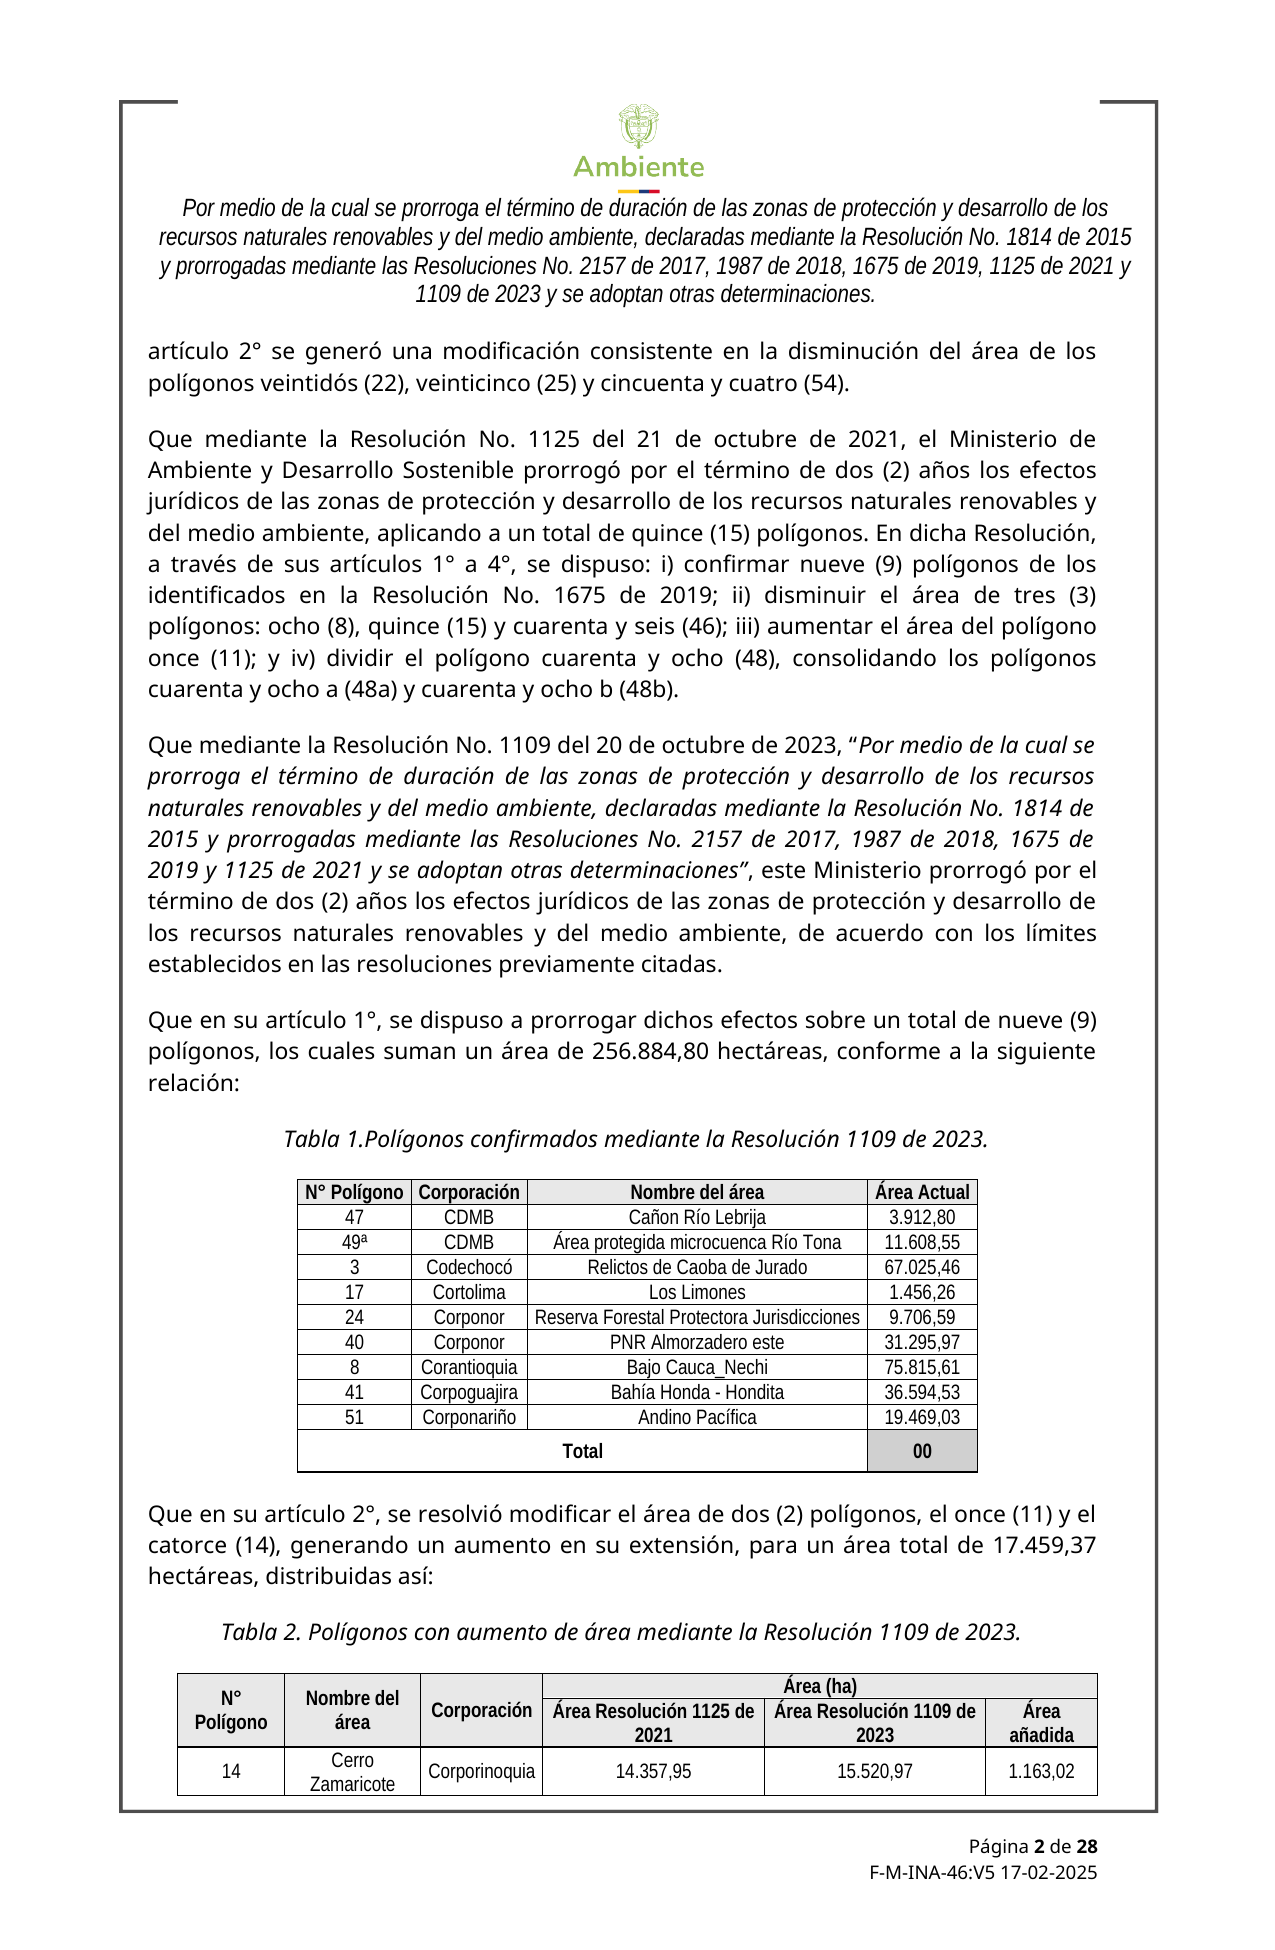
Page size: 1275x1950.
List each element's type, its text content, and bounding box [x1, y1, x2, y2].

table_cell 3.912,80 [868, 1205, 977, 1229]
table_cell Codechocó [412, 1255, 527, 1279]
table_cell 67.025,46 [868, 1255, 977, 1279]
table_header Nombre del área [285, 1674, 420, 1746]
text Que en su artículo 2°, se resolvió modificar el área de dos (2) polígonos, el once (11) y el catorce (14), generando un aumento en su extensión, para un área total de 17.459,37 hectáreas, distribuidas así: [148, 1497, 1098, 1591]
table_cell Corantioquia [412, 1355, 527, 1379]
table_cell 49ª [298, 1230, 411, 1254]
table_cell Cerro Zamaricote [285, 1748, 420, 1795]
table_cell Cañon Río Lebrija [528, 1205, 867, 1229]
table_cell 40 [298, 1330, 411, 1354]
table_cell Área añadida [986, 1699, 1097, 1746]
table_header Nombre del área [528, 1180, 867, 1204]
table_cell Corpoguajira [412, 1380, 527, 1404]
table_cell Área Resolución 1109 de 2023 [765, 1699, 985, 1746]
text Que en su artículo 1°, se dispuso a prorrogar dichos efectos sobre un total de nueve (9) polígonos, los cuales suman un área de 256.884,80 hectáreas, conforme a la siguiente relación: [148, 1004, 1098, 1098]
table_cell 256.884,80 [868, 1430, 977, 1471]
table_cell Bajo Cauca_Nechi [528, 1355, 867, 1379]
table_header N° Polígono [298, 1180, 411, 1204]
table_cell 17 [298, 1280, 411, 1304]
table_cell 31.295,97 [868, 1330, 977, 1354]
table_cell 11.608,55 [868, 1230, 977, 1254]
table_cell Corponor [412, 1305, 527, 1329]
table_header Área (ha) [543, 1674, 1097, 1697]
table_cell Reserva Forestal Protectora Jurisdicciones [528, 1305, 867, 1329]
table_cell Total [298, 1430, 867, 1471]
table_cell Andino Pacífica [528, 1405, 867, 1429]
picture [60, 0, 1218, 1913]
table_cell Los Limones [528, 1280, 867, 1304]
text Tabla 2. Polígonos con aumento de área mediante la Resolución 1109 de 2023. [148, 1616, 1098, 1647]
table_cell CDMB [412, 1230, 527, 1254]
table_cell 41 [298, 1380, 411, 1404]
table_cell Corponariño [412, 1405, 527, 1429]
table_cell 19.469,03 [868, 1405, 977, 1429]
table_cell 14 [178, 1748, 284, 1795]
text Que mediante la Resolución No. 1109 del 20 de octubre de 2023, “Por medio de la cual se prorroga el término de duración de las zonas de protección y desarrollo de los recursos naturales renovables y del medio ambiente, declaradas mediante la Resolución No. 1814 de 2015 y prorrogadas mediante las Resoluciones No. 2157 de 2017, 1987 de 2018, 1675 de 2019 y 1125 de 2021 y se adoptan otras determinaciones”, este Ministerio prorrogó por el término de dos (2) años los efectos jurídicos de las zonas de protección y desarrollo de los recursos naturales renovables y del medio ambiente, de acuerdo con los límites establecidos en las resoluciones previamente citadas. [148, 729, 1098, 979]
table_cell 14.357,95 [543, 1748, 764, 1795]
table_cell 75.815,61 [868, 1355, 977, 1379]
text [148, 251, 1098, 398]
table_cell Bahía Honda - Hondita [528, 1380, 867, 1404]
table_cell CDMB [412, 1205, 527, 1229]
table_cell 47 [298, 1205, 411, 1229]
table_cell Corponor [412, 1330, 527, 1354]
table_header Área Actual [868, 1180, 977, 1204]
table_cell 15.520,97 [765, 1748, 985, 1795]
table_cell Área protegida microcuenca Río Tona [528, 1230, 867, 1254]
table_header N° Polígono [178, 1674, 284, 1746]
table_cell 8 [298, 1355, 411, 1379]
table_cell 1.163,02 [986, 1748, 1097, 1795]
table_cell 9.706,59 [868, 1305, 977, 1329]
table_cell 1.456,26 [868, 1280, 977, 1304]
table_cell PNR Almorzadero este [528, 1330, 867, 1354]
table_cell Área Resolución 1125 de 2021 [543, 1699, 764, 1746]
table_cell 36.594,53 [868, 1380, 977, 1404]
text Que mediante la Resolución No. 1125 del 21 de octubre de 2021, el Ministerio de Ambiente y Desarrollo Sostenible prorrogó por el término de dos (2) años los efectos jurídicos de las zonas de protección y desarrollo de los recursos naturales renovables y del medio ambiente, aplicando a un total de quince (15) polígonos. En dicha Resolución, a través de sus artículos 1° a 4°, se dispuso: i) confirmar nueve (9) polígonos de los identificados en la Resolución No. 1675 de 2019; ii) disminuir el área de tres (3) polígonos: ocho (8), quince (15) y cuarenta y seis (46); iii) aumentar el área del polígono once (11); y iv) dividir el polígono cuarenta y ocho (48), consolidando los polígonos cuarenta y ocho a (48a) y cuarenta y ocho b (48b). [148, 423, 1098, 704]
table_cell 51 [298, 1405, 411, 1429]
table_header Corporación [412, 1180, 527, 1204]
table_cell Cortolima [412, 1280, 527, 1304]
text Tabla 1.Polígonos confirmados mediante la Resolución 1109 de 2023. [177, 1123, 1098, 1154]
table_cell Corporinoquia [421, 1748, 542, 1795]
table_cell 3 [298, 1255, 411, 1279]
table_cell 24 [298, 1305, 411, 1329]
table_cell Relictos de Caoba de Jurado [528, 1255, 867, 1279]
table_header Corporación [421, 1674, 542, 1746]
